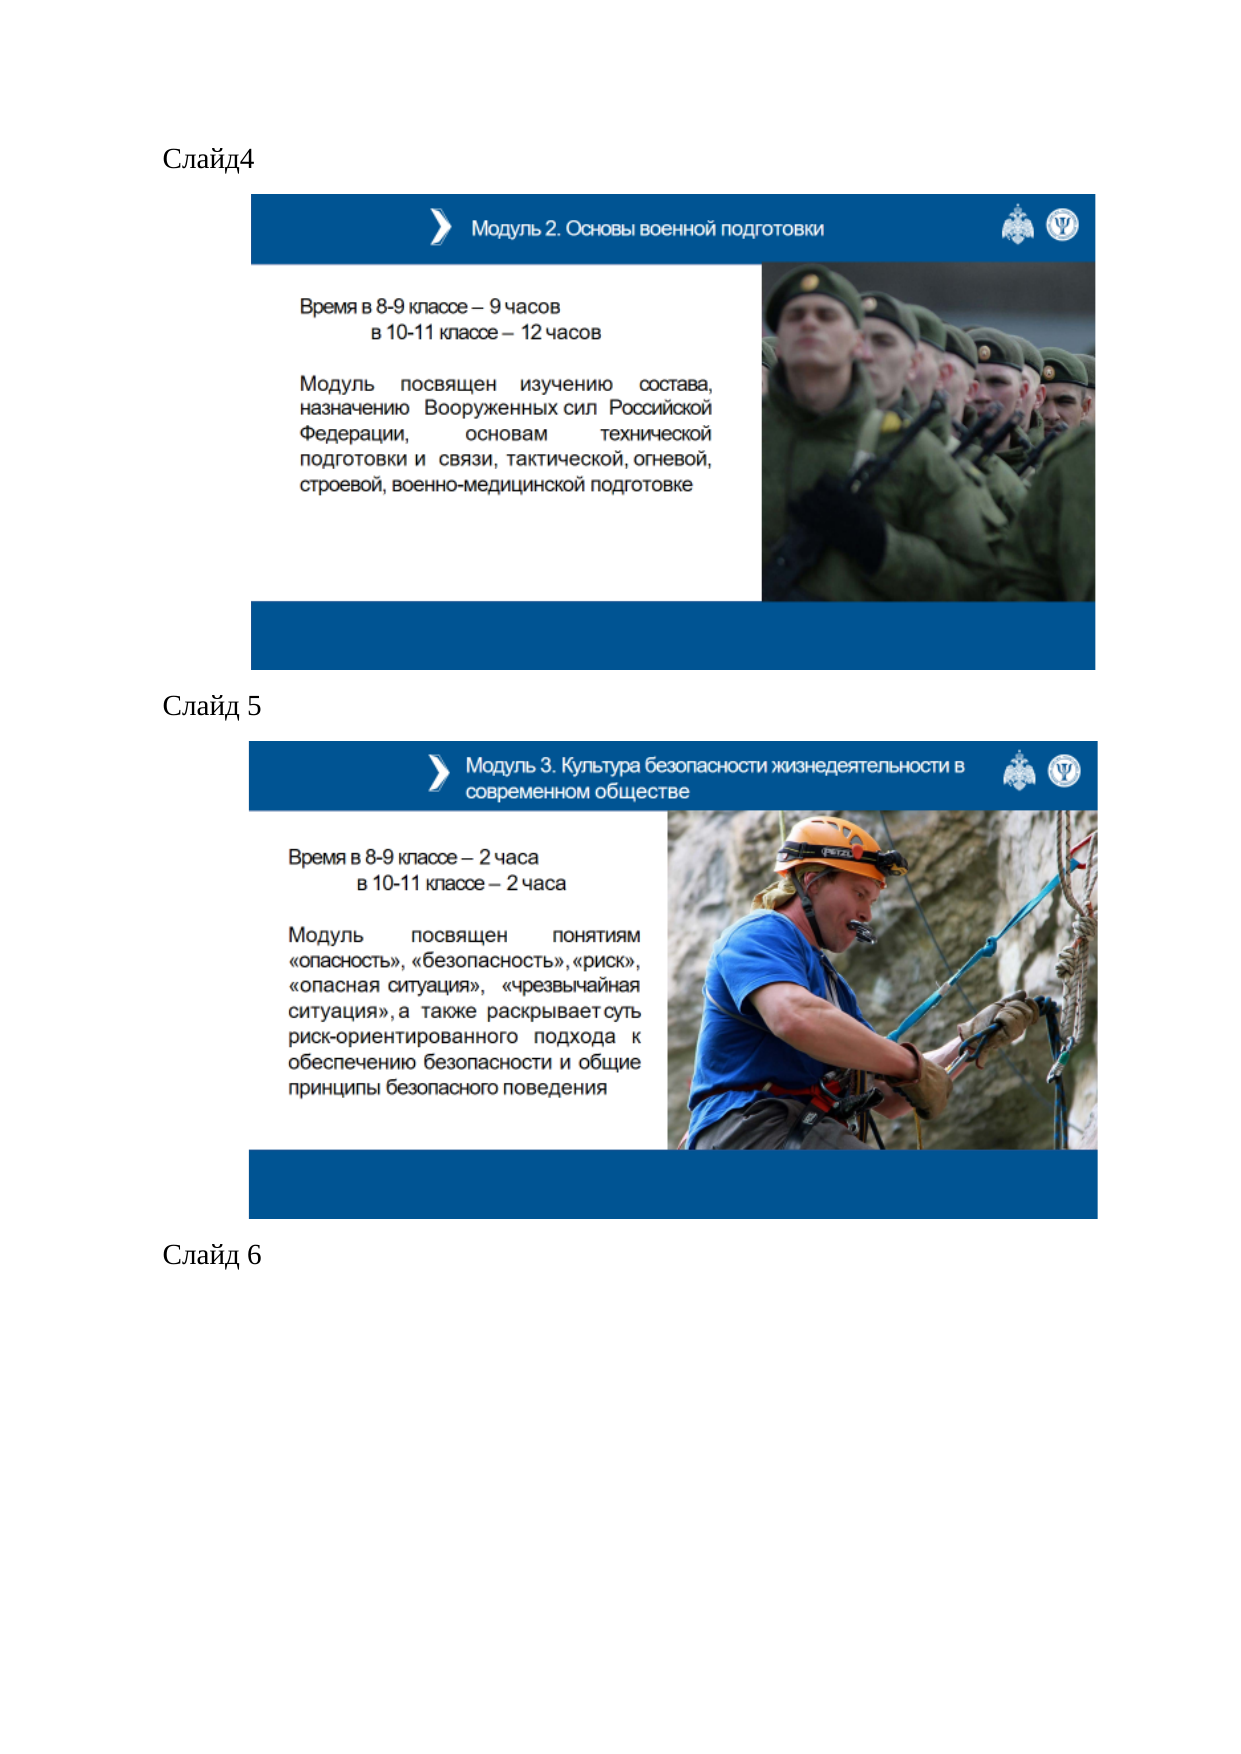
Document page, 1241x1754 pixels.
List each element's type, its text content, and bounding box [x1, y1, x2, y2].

picture [251, 194, 1096, 670]
picture [248, 741, 1098, 1219]
text Слайд 5 [89, 688, 1184, 722]
text Слайд 6 [89, 1237, 1184, 1271]
text Слайд4 [89, 141, 1184, 175]
